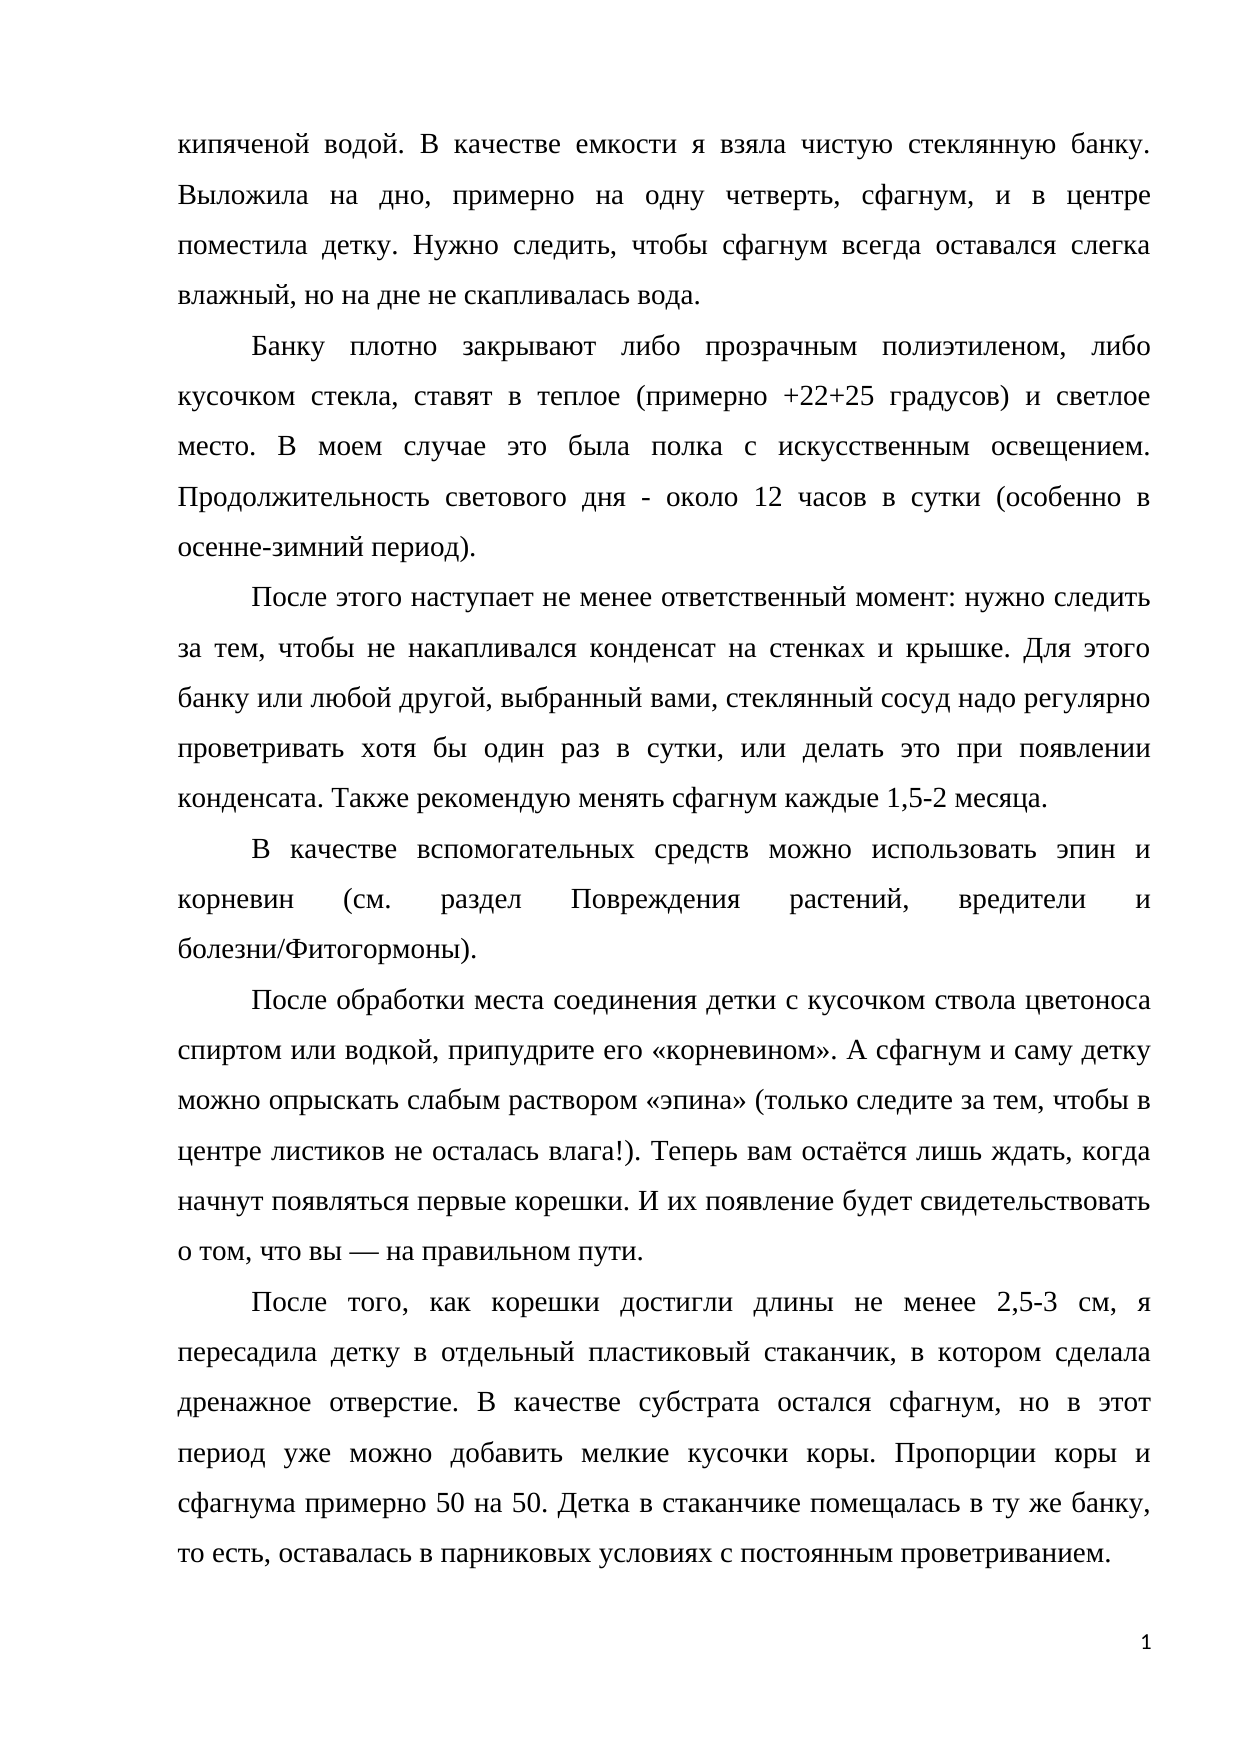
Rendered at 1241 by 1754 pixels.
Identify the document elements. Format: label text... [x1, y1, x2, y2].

text После обработки места соединения детки с кусочком ствола цветоноса спиртом или водкой, припудрите его «корневином». А сфагнум и саму детку можно опрыскать слабым раствором «эпина» (только следите за тем, чтобы в центре листиков не осталась влага!). Теперь вам остаётся лишь ждать, когда начнут появляться первые корешки. И их появление будет свидетельствовать о том, что вы — на правильном пути. [177, 982, 1152, 1267]
text Банку плотно закрывают либо прозрачным полиэтиленом, либо кусочком стекла, ставят в теплое (примерно +22+25 градусов) и светлое место. В моем случае это была полка с искусственным освещением. Продолжительность светового дня - около 12 часов в сутки (особенно в осенне-зимний период). [177, 328, 1152, 563]
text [177, 127, 1152, 311]
text В качестве вспомогательных средств можно использовать эпин и корневин (см. раздел Повреждения растений, вредители и болезни/Фитогормоны). [177, 831, 1152, 965]
text После этого наступает не менее ответственный момент: нужно следить за тем, чтобы не накапливался конденсат на стенках и крышке. Для этого банку или любой другой, выбранный вами, стеклянный сосуд надо регулярно проветривать хотя бы один раз в сутки, или делать это при появлении конденсата. Также рекомендую менять сфагнум каждые 1,5-2 месяца. [177, 579, 1152, 814]
text После того, как корешки достигли длины не менее 2,5-3 см, я пересадила детку в отдельный пластиковый стаканчик, в котором сделала дренажное отверстие. В качестве субстрата остался сфагнум, но в этот период уже можно добавить мелкие кусочки коры. Пропорции коры и сфагнума примерно 50 на 50. Детка в стаканчике помещалась в ту же банку, то есть, оставалась в парниковых условиях с постоянным проветриванием. [177, 1284, 1152, 1569]
